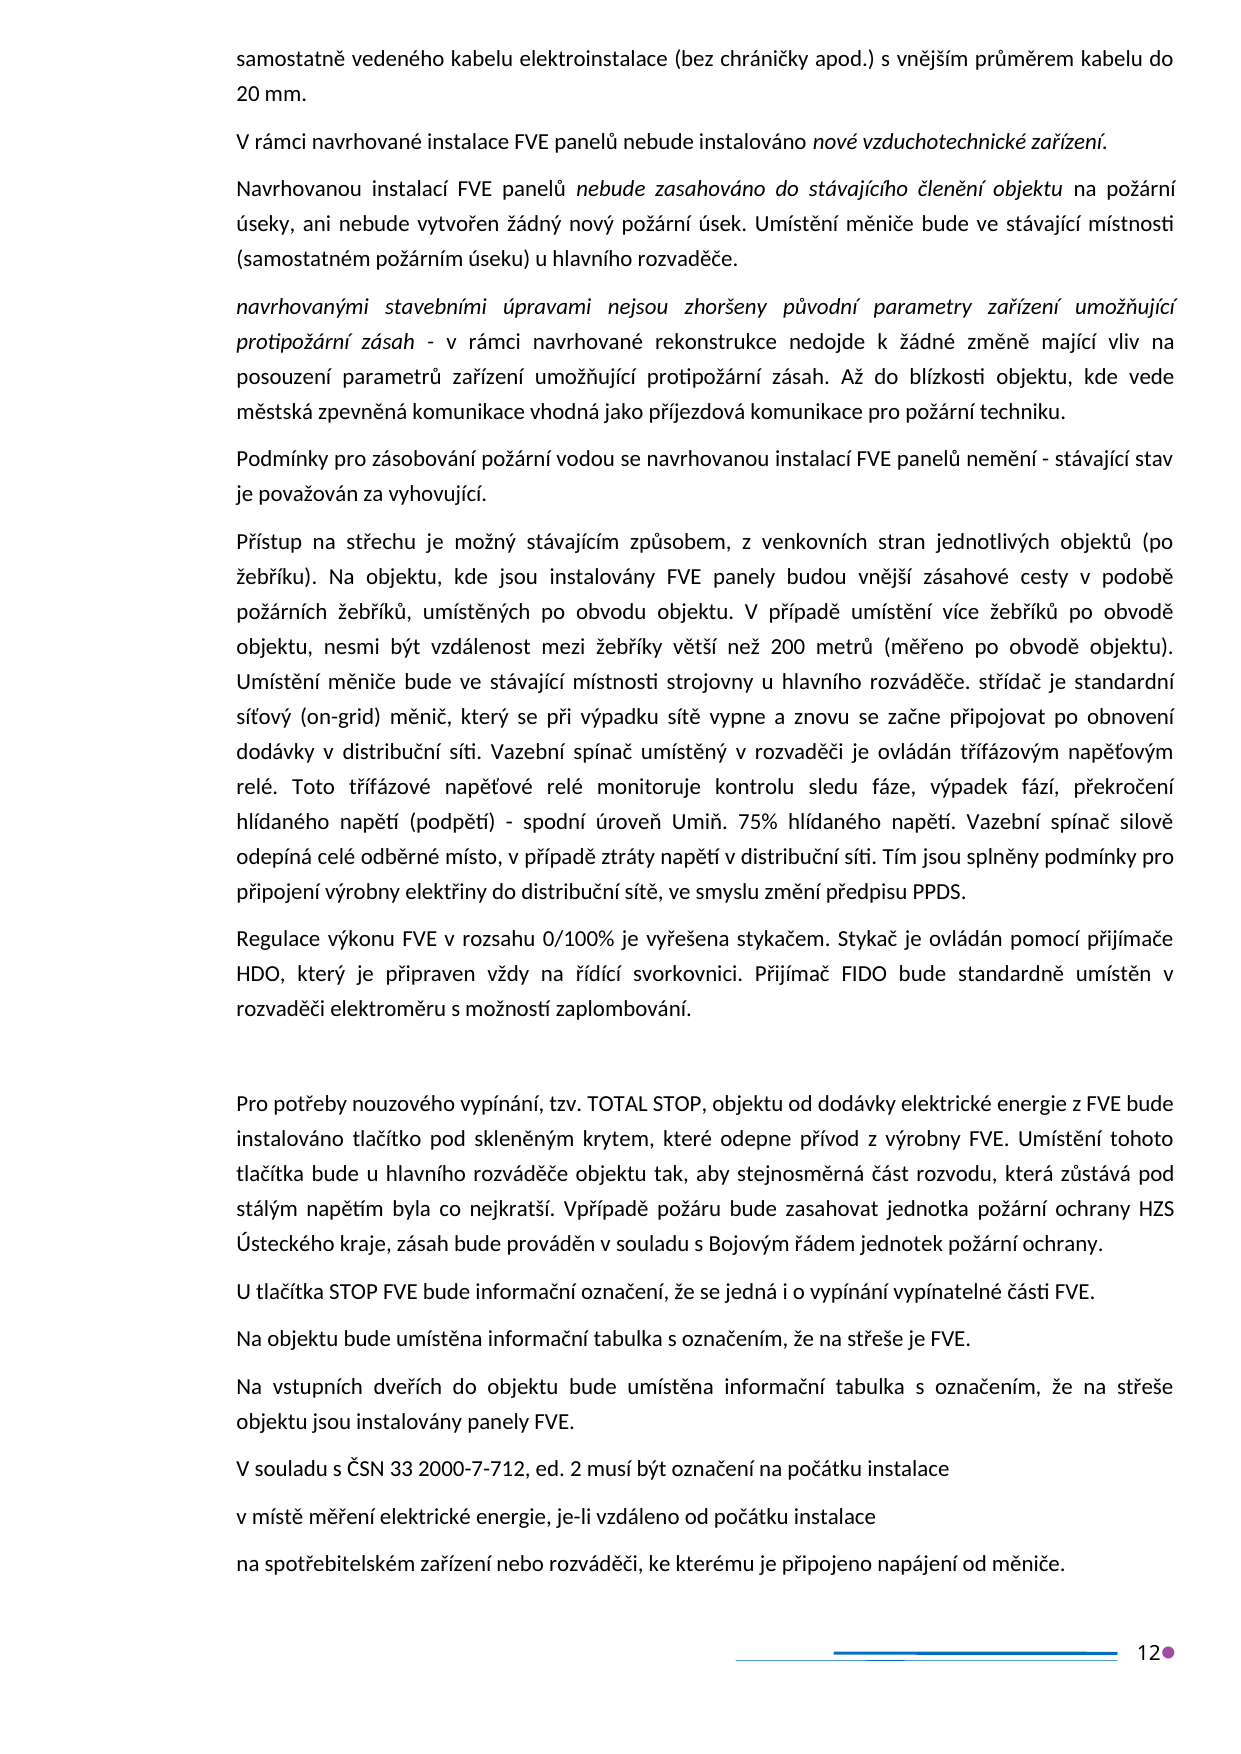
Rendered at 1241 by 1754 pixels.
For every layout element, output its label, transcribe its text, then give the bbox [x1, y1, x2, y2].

text na spotřebitelském zařízení nebo rozváděči, ke kterému je připojeno napájení od měniče. [236, 1549, 1176, 1577]
text Navrhovanou instalací FVE panelů nebude zasahováno do stávajícího členění objektu na požární úseky, ani nebude vytvořen žádný nový požární úsek. Umístění měniče bude ve stávající místnosti (samostatném požárním úseku) u hlavního rozvaděče. [236, 174, 1176, 272]
text Přístup na střechu je možný stávajícím způsobem, z venkovních stran jednotlivých objektů (po žebříku). Na objektu, kde jsou instalovány FVE panely budou vnější zásahové cesty v podobě požárních žebříků, umístěných po obvodu objektu. V případě umístění více žebříků po obvodě objektu, nesmi být vzdálenost mezi žebříky větší než 200 metrů (měřeno po obvodě objektu). Umístění měniče bude ve stávající místnosti strojovny u hlavního rozváděče. střídač je standardní síťový (on-grid) měnič, který se při výpadku sítě vypne a znovu se začne připojovat po obnovení dodávky v distribuční síti. Vazební spínač umístěný v rozvaděči je ovládán třífázovým napěťovým relé. Toto třífázové napěťové relé monitoruje kontrolu sledu fáze, výpadek fází, překročení hlídaného napětí (podpětí) - spodní úroveň Umiň. 75% hlídaného napětí. Vazební spínač silově odepíná celé odběrné místo, v případě ztráty napětí v distribuční síti. Tím jsou splněny podmínky pro připojení výrobny elektřiny do distribuční sítě, ve smyslu změní předpisu PPDS. [236, 527, 1176, 905]
text Regulace výkonu FVE v rozsahu 0/100% je vyřešena stykačem. Stykač je ovládán pomocí přijímače HDO, který je připraven vždy na řídící svorkovnici. Přijímač FIDO bude standardně umístěn v rozvaděči elektroměru s možností zaplombování. [236, 924, 1176, 1022]
text Na vstupních dveřích do objektu bude umístěna informační tabulka s označením, že na střeše objektu jsou instalovány panely FVE. [236, 1372, 1176, 1435]
text v místě měření elektrické energie, je-li vzdáleno od počátku instalace [236, 1502, 1176, 1530]
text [236, 44, 1176, 107]
text V rámci navrhované instalace FVE panelů nebude instalováno nové vzduchotechnické zařízení. [236, 127, 1176, 155]
text Pro potřeby nouzového vypínání, tzv. TOTAL STOP, objektu od dodávky elektrické energie z FVE bude instalováno tlačítko pod skleněným krytem, které odepne přívod z výrobny FVE. Umístění tohoto tlačítka bude u hlavního rozváděče objektu tak, aby stejnosměrná část rozvodu, která zůstává pod stálým napětím byla co nejkratší. Vpřípadě požáru bude zasahovat jednotka požární ochrany HZS Ústeckého kraje, zásah bude prováděn v souladu s Bojovým řádem jednotek požární ochrany. [236, 1089, 1176, 1257]
text Na objektu bude umístěna informační tabulka s označením, že na střeše je FVE. [236, 1324, 1176, 1352]
text Podmínky pro zásobování požární vodou se navrhovanou instalací FVE panelů nemění - stávající stav je považován za vyhovující. [236, 444, 1176, 507]
text U tlačítka STOP FVE bude informační označení, že se jedná i o vypínání vypínatelné části FVE. [236, 1277, 1176, 1305]
text navrhovanými stavebními úpravami nejsou zhoršeny původní parametry zařízení umožňující protipožární zásah - v rámci navrhované rekonstrukce nedojde k žádné změně mající vliv na posouzení parametrů zařízení umožňující protipožární zásah. Až do blízkosti objektu, kde vede městská zpevněná komunikace vhodná jako příjezdová komunikace pro požární techniku. [236, 292, 1176, 425]
text V souladu s ČSN 33 2000-7-712, ed. 2 musí být označení na počátku instalace [236, 1454, 1176, 1482]
